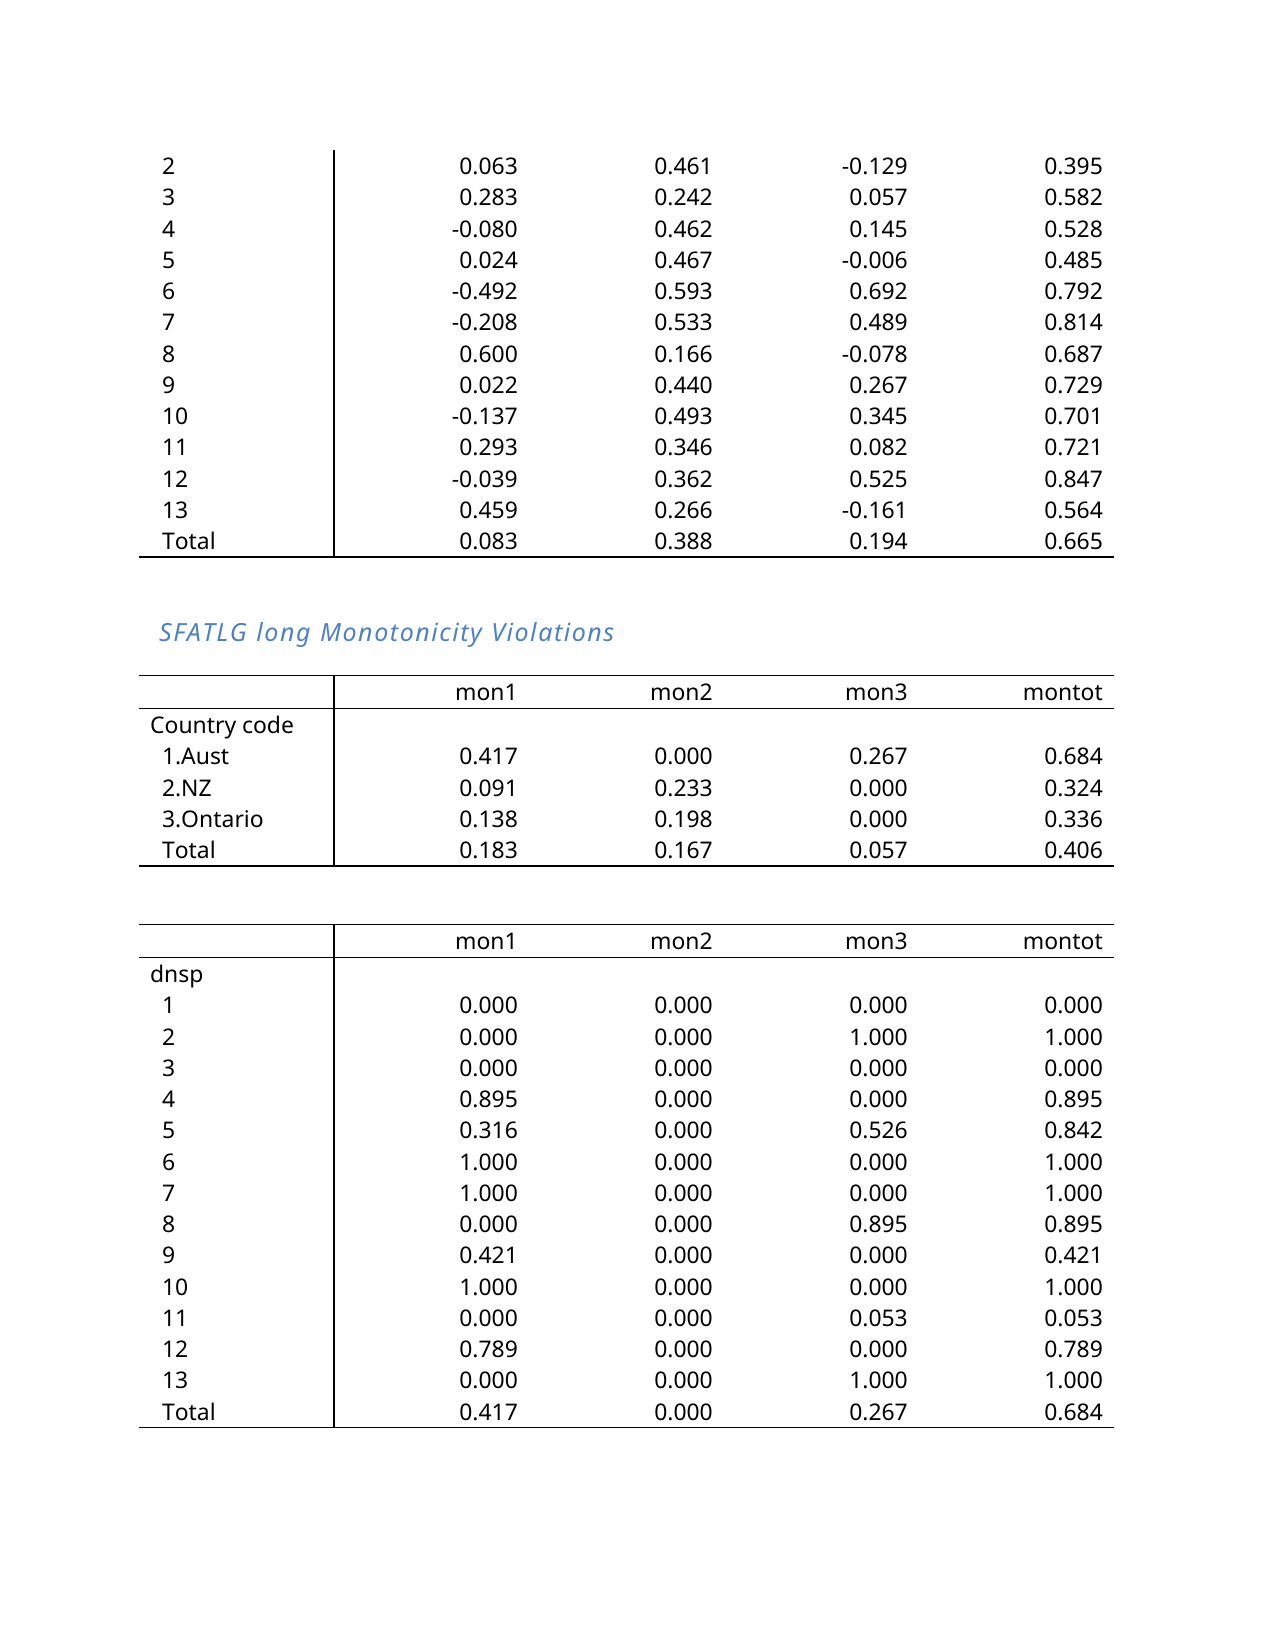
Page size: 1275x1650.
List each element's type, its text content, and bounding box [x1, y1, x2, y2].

table_cell 0.000 [724, 771, 919, 803]
table_cell 0.000 [529, 1114, 724, 1145]
table_cell 0.462 [529, 213, 724, 244]
table_cell 0.525 [724, 463, 919, 494]
table_cell -0.492 [335, 275, 529, 306]
table_cell 0.000 [724, 1270, 919, 1302]
table_cell 0.417 [335, 1395, 529, 1427]
table_cell 0.600 [335, 338, 529, 369]
table_cell Total [139, 1395, 333, 1427]
table_cell 1.000 [335, 1270, 529, 1302]
table_cell 0.842 [919, 1114, 1114, 1145]
table_cell 12 [139, 1333, 333, 1364]
table_cell [724, 709, 919, 740]
table_cell 0.057 [724, 181, 919, 212]
table_cell 0.053 [919, 1302, 1114, 1333]
table_cell 13 [139, 1364, 333, 1395]
table_cell 4 [139, 213, 333, 244]
table_cell -0.137 [335, 400, 529, 431]
table_header mon1 [335, 925, 529, 956]
table_cell 0.701 [919, 400, 1114, 431]
table_cell 0.895 [919, 1083, 1114, 1114]
table_cell 8 [139, 338, 333, 369]
table_cell 0.684 [919, 740, 1114, 771]
table_cell 0.000 [919, 1052, 1114, 1083]
table_cell 10 [139, 400, 333, 431]
table_cell 0.000 [724, 1333, 919, 1364]
table_cell 11 [139, 1302, 333, 1333]
table_cell 0.022 [335, 369, 529, 400]
table_cell -0.161 [724, 494, 919, 525]
table_cell 0.000 [724, 1239, 919, 1270]
table_header mon2 [529, 676, 724, 707]
table_cell 0.053 [724, 1302, 919, 1333]
table_cell 0.293 [335, 431, 529, 462]
table_cell dnsp [139, 958, 333, 989]
table_cell 0.000 [724, 989, 919, 1020]
table_cell 0.789 [919, 1333, 1114, 1364]
table_cell -0.039 [335, 463, 529, 494]
table_cell 0.421 [335, 1239, 529, 1270]
table_cell 1.000 [919, 1270, 1114, 1302]
table_cell 0.000 [529, 1020, 724, 1052]
table_cell 0.895 [724, 1208, 919, 1239]
table_cell 0.000 [724, 1083, 919, 1114]
table_cell 1 [139, 989, 333, 1020]
table_cell 0.721 [919, 431, 1114, 462]
table_cell 0.345 [724, 400, 919, 431]
table_cell 0.421 [919, 1239, 1114, 1270]
table_cell 0.000 [529, 1239, 724, 1270]
table_cell 0.063 [335, 150, 529, 181]
table_cell 5 [139, 244, 333, 275]
table_cell 3 [139, 1052, 333, 1083]
table_cell 6 [139, 275, 333, 306]
table_cell [529, 958, 724, 989]
table_cell 0.362 [529, 463, 724, 494]
table_cell 0.083 [335, 525, 529, 556]
table_cell 0.000 [335, 1208, 529, 1239]
table_cell 1.000 [919, 1364, 1114, 1395]
table_cell 0.895 [919, 1208, 1114, 1239]
table_cell 0.000 [724, 1145, 919, 1177]
table_cell [529, 709, 724, 740]
table_cell 0.000 [529, 1083, 724, 1114]
table_cell 0.528 [919, 213, 1114, 244]
table_cell 0.000 [529, 989, 724, 1020]
table_cell 1.000 [919, 1020, 1114, 1052]
table_cell 0.233 [529, 771, 724, 803]
table_cell 0.489 [724, 306, 919, 337]
table_cell -0.078 [724, 338, 919, 369]
table_cell 0.847 [919, 463, 1114, 494]
table_cell 0.091 [335, 771, 529, 803]
table_cell 0.895 [335, 1083, 529, 1114]
table_cell 0.000 [529, 740, 724, 771]
table_cell 1.000 [335, 1145, 529, 1177]
table_cell 0.684 [919, 1395, 1114, 1427]
table_cell -0.129 [724, 150, 919, 181]
table_cell 8 [139, 1208, 333, 1239]
table_cell 0.493 [529, 400, 724, 431]
table_cell 12 [139, 463, 333, 494]
table_header [139, 925, 333, 956]
table_cell [724, 958, 919, 989]
table_cell 0.138 [335, 803, 529, 834]
table_cell [919, 958, 1114, 989]
table_cell 0.000 [529, 1177, 724, 1208]
table_cell 0.533 [529, 306, 724, 337]
table_cell 0.526 [724, 1114, 919, 1145]
table_cell 1.000 [919, 1145, 1114, 1177]
table_cell 0.564 [919, 494, 1114, 525]
table_header mon3 [724, 676, 919, 707]
table_cell 0.593 [529, 275, 724, 306]
table_cell 0.000 [724, 803, 919, 834]
table_cell 0.000 [335, 1052, 529, 1083]
table_cell 0.000 [919, 989, 1114, 1020]
table_cell 0.461 [529, 150, 724, 181]
table_cell 0.024 [335, 244, 529, 275]
table_cell 0.198 [529, 803, 724, 834]
table_cell 1.000 [724, 1364, 919, 1395]
table_cell 0.166 [529, 338, 724, 369]
table_cell 0.000 [335, 1020, 529, 1052]
table_cell 1.Aust [139, 740, 333, 771]
table_cell 9 [139, 1239, 333, 1270]
table_cell 0.582 [919, 181, 1114, 212]
table_cell [335, 958, 529, 989]
table_header mon2 [529, 925, 724, 956]
table_cell 5 [139, 1114, 333, 1145]
table_cell 9 [139, 369, 333, 400]
table_cell 0.242 [529, 181, 724, 212]
table_header [139, 676, 333, 707]
table_cell 1.000 [919, 1177, 1114, 1208]
table_cell 0.316 [335, 1114, 529, 1145]
table_cell 0.485 [919, 244, 1114, 275]
table_cell 0.000 [529, 1395, 724, 1427]
table_cell [919, 709, 1114, 740]
table_cell 0.814 [919, 306, 1114, 337]
table_cell 0.792 [919, 275, 1114, 306]
table_cell 0.687 [919, 338, 1114, 369]
table_cell 0.000 [529, 1052, 724, 1083]
table_cell 0.459 [335, 494, 529, 525]
table_cell 3 [139, 181, 333, 212]
table_cell 2 [139, 150, 333, 181]
table_cell Country code [139, 709, 333, 740]
table_cell 0.267 [724, 1395, 919, 1427]
table_cell 0.000 [529, 1270, 724, 1302]
table_cell 0.665 [919, 525, 1114, 556]
table_cell 0.000 [529, 1333, 724, 1364]
table_cell 0.729 [919, 369, 1114, 400]
table_cell 0.000 [335, 1364, 529, 1395]
table_cell 1.000 [335, 1177, 529, 1208]
table_cell -0.006 [724, 244, 919, 275]
table_header mon1 [335, 676, 529, 707]
table_cell 0.000 [335, 989, 529, 1020]
table_header mon3 [724, 925, 919, 956]
table_cell 0.388 [529, 525, 724, 556]
table_cell 7 [139, 306, 333, 337]
table_cell 0.417 [335, 740, 529, 771]
table_cell 0.336 [919, 803, 1114, 834]
table_cell 3.Ontario [139, 803, 333, 834]
table_cell -0.080 [335, 213, 529, 244]
table_cell 0.283 [335, 181, 529, 212]
table_header montot [919, 925, 1114, 956]
table_cell 0.000 [529, 1302, 724, 1333]
table_cell 11 [139, 431, 333, 462]
table_cell 0.000 [529, 1364, 724, 1395]
table_cell Total [139, 834, 333, 865]
table_cell 4 [139, 1083, 333, 1114]
table_cell [335, 709, 529, 740]
table_cell 0.789 [335, 1333, 529, 1364]
table_cell 7 [139, 1177, 333, 1208]
table_cell 2 [139, 1020, 333, 1052]
table_cell 0.467 [529, 244, 724, 275]
table_cell 0.194 [724, 525, 919, 556]
table_header montot [919, 676, 1114, 707]
subtitle SFATLG long Monotonicity Violations [159, 614, 1125, 649]
table_cell 0.395 [919, 150, 1114, 181]
table_cell 0.057 [724, 834, 919, 865]
table_cell -0.208 [335, 306, 529, 337]
table_cell 0.082 [724, 431, 919, 462]
table_cell 0.145 [724, 213, 919, 244]
table_cell 0.183 [335, 834, 529, 865]
table_cell 0.267 [724, 369, 919, 400]
table_cell 10 [139, 1270, 333, 1302]
table_cell 2.NZ [139, 771, 333, 803]
table_cell 0.000 [724, 1052, 919, 1083]
table_cell 13 [139, 494, 333, 525]
table_cell 0.000 [724, 1177, 919, 1208]
table_cell 0.267 [724, 740, 919, 771]
table_cell 0.692 [724, 275, 919, 306]
table_cell 0.346 [529, 431, 724, 462]
table_cell Total [139, 525, 333, 556]
table_cell 0.167 [529, 834, 724, 865]
table_cell 0.406 [919, 834, 1114, 865]
table_cell 0.000 [335, 1302, 529, 1333]
table_cell 0.266 [529, 494, 724, 525]
table_cell 0.324 [919, 771, 1114, 803]
table_cell 6 [139, 1145, 333, 1177]
table_cell 0.000 [529, 1145, 724, 1177]
table_cell 0.440 [529, 369, 724, 400]
table_cell 1.000 [724, 1020, 919, 1052]
table_cell 0.000 [529, 1208, 724, 1239]
